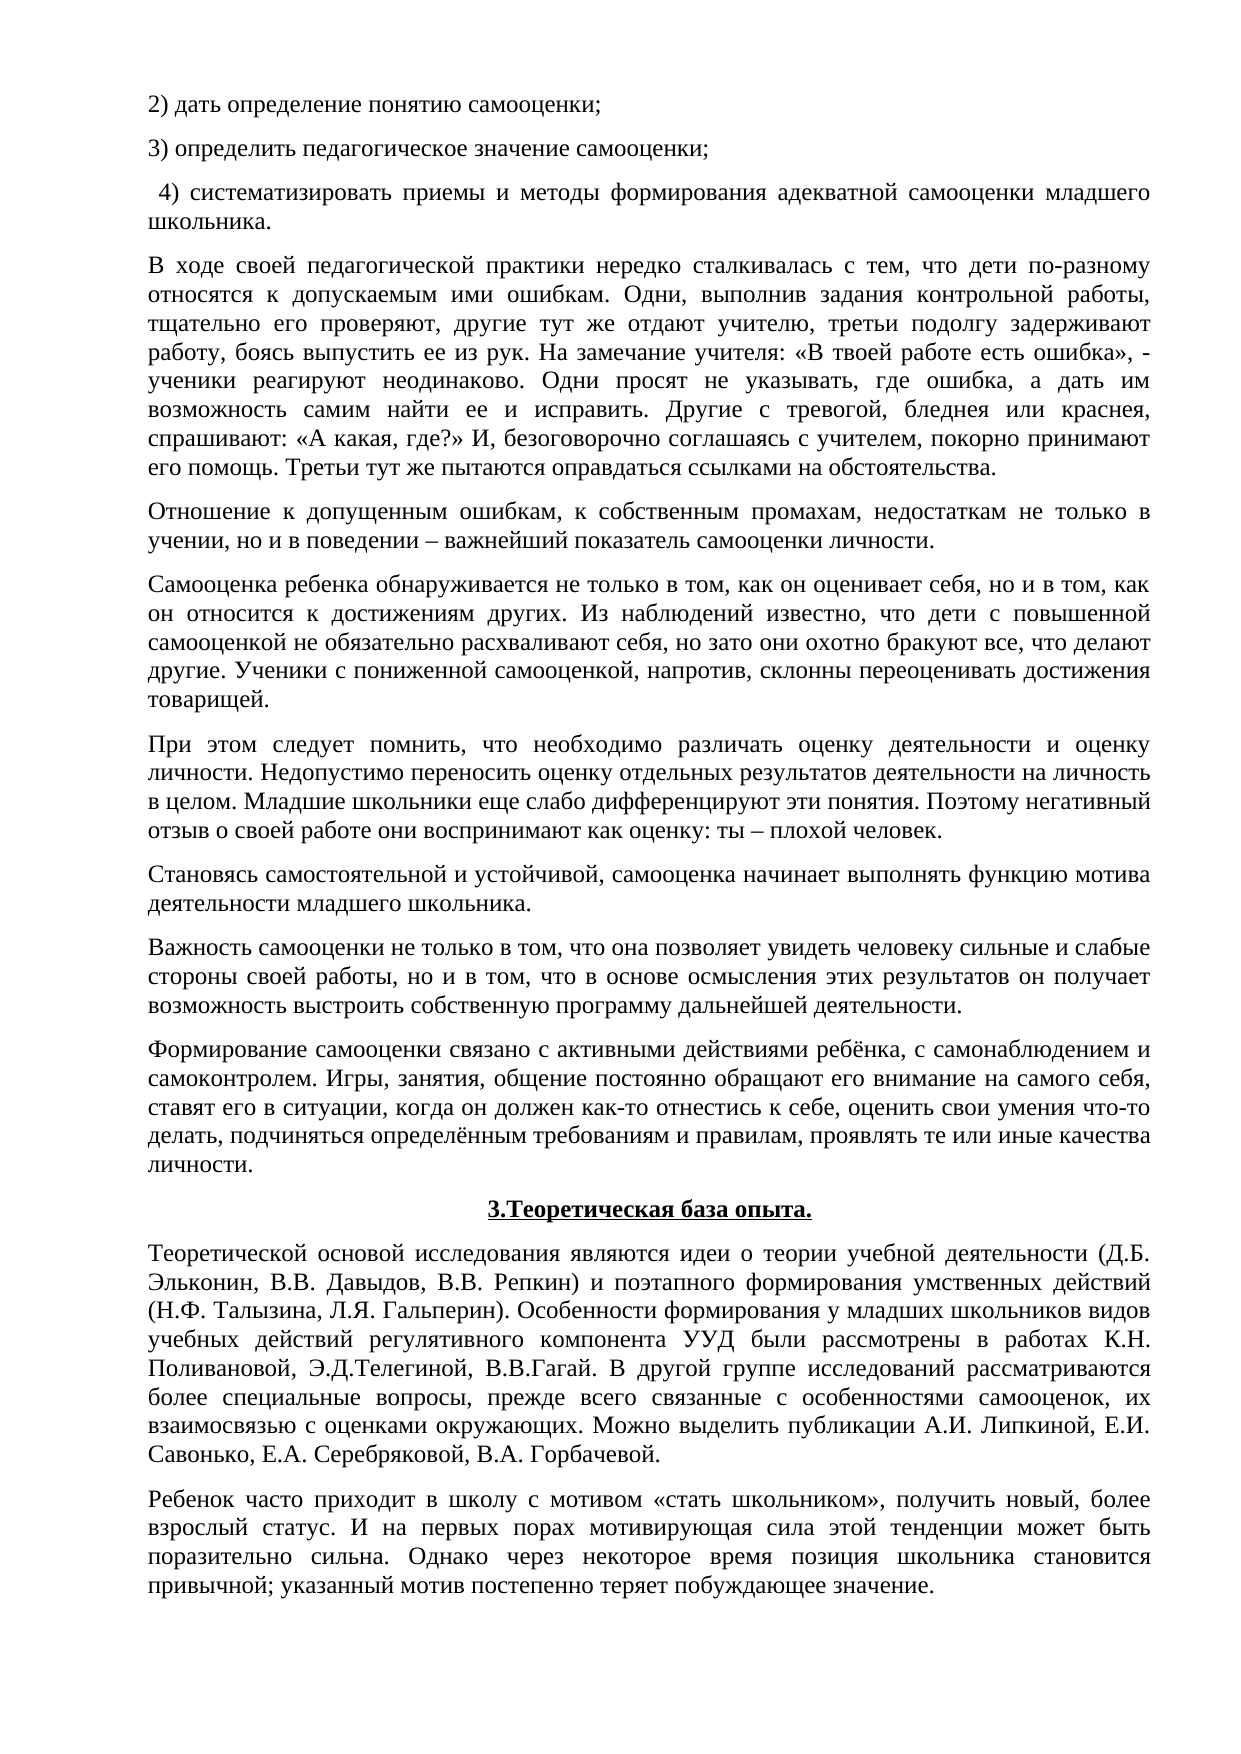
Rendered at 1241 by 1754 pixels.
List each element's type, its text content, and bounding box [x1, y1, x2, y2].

text Ребенок часто приходит в школу с мотивом «стать школьником», получить новый, более взрослый статус. И на первых порах мотивирующая сила этой тенденции может быть поразительно сильна. Однако через некоторое время позиция школьника становится привычной; указанный мотив постепенно теряет побуждающее значение. [148, 1484, 1152, 1599]
text Формирование самооценки связано с активными действиями ребёнка, с самонаблюдением и самоконтролем. Игры, занятия, общение постоянно обращают его внимание на самого себя, ставят его в ситуации, когда он должен как-то отнестись к себе, оценить свои умения что-то делать, подчиняться определённым требованиям и правилам, проявлять те или иные качества личности. [148, 1034, 1152, 1178]
text Становясь самостоятельной и устойчивой, самооценка начинает выполнять функцию мотива деятельности младшего школьника. [148, 859, 1152, 917]
text В ходе своей педагогической практики нередко сталкивалась с тем, что дети по-разному относятся к допускаемым ими ошибкам. Одни, выполнив задания контрольной работы, тщательно его проверяют, другие тут же отдают учителю, третьи подолгу задерживают работу, боясь выпустить ее из рук. На замечание учителя: «В твоей работе есть ошибка», - ученики реагируют неодинаково. Одни просят не указывать, где ошибка, а дать им возможность самим найти ее и исправить. Другие с тревогой, бледнея или краснея, спрашивают: «А какая, где?» И, безоговорочно соглашаясь с учителем, покорно принимают его помощь. Третьи тут же пытаются оправдаться ссылками на обстоятельства. [148, 251, 1152, 481]
text 2) дать определение понятию самооценки; [148, 89, 1152, 117]
text 3) определить педагогическое значение самооценки; [148, 133, 1152, 162]
text Самооценка ребенка обнаруживается не только в том, как он оценивает себя, но и в том, как он относится к достижениям других. Из наблюдений известно, что дети с повышенной самооценкой не обязательно расхваливают себя, но зато они охотно бракуют все, что делают другие. Ученики с пониженной самооценкой, напротив, склонны переоценивать достижения товарищей. [148, 569, 1152, 713]
text При этом следует помнить, что необходимо различать оценку деятельности и оценку личности. Недопустимо переносить оценку отдельных результатов деятельности на личность в целом. Младшие школьники еще слабо дифференцируют эти понятия. Поэтому негативный отзыв о своей работе они воспринимают как оценку: ты – плохой человек. [148, 729, 1152, 844]
text 3.Теоретическая база опыта. [148, 1194, 1152, 1222]
text Важность самооценки не только в том, что она позволяет увидеть человеку сильные и слабые стороны своей работы, но и в том, что в основе осмысления этих результатов он получает возможность выстроить собственную программу дальнейшей деятельности. [148, 932, 1152, 1019]
text Теоретической основой исследования являются идеи о теории учебной деятельности (Д.Б. Эльконин, В.В. Давыдов, В.В. Репкин) и поэтапного формирования умственных действий (Н.Ф. Талызина, Л.Я. Гальперин). Особенности формирования у младших школьников видов учебных действий регулятивного компонента УУД были рассмотрены в работах К.Н. Поливановой, Э.Д.Телегиной, В.В.Гагай. В другой группе исследований рассматриваются более специальные вопросы, прежде всего связанные с особенностями самооценок, их взаимосвязью с оценками окружающих. Можно выделить публикации А.И. Липкиной, Е.И. Савонько, Е.А. Серебряковой, В.А. Горбачевой. [148, 1238, 1152, 1468]
text 4) систематизировать приемы и методы формирования адекватной самооценки младшего школьника. [148, 177, 1152, 235]
text Отношение к допущенным ошибкам, к собственным промахам, недостаткам не только в учении, но и в поведении – важнейший показатель самооценки личности. [148, 496, 1152, 554]
